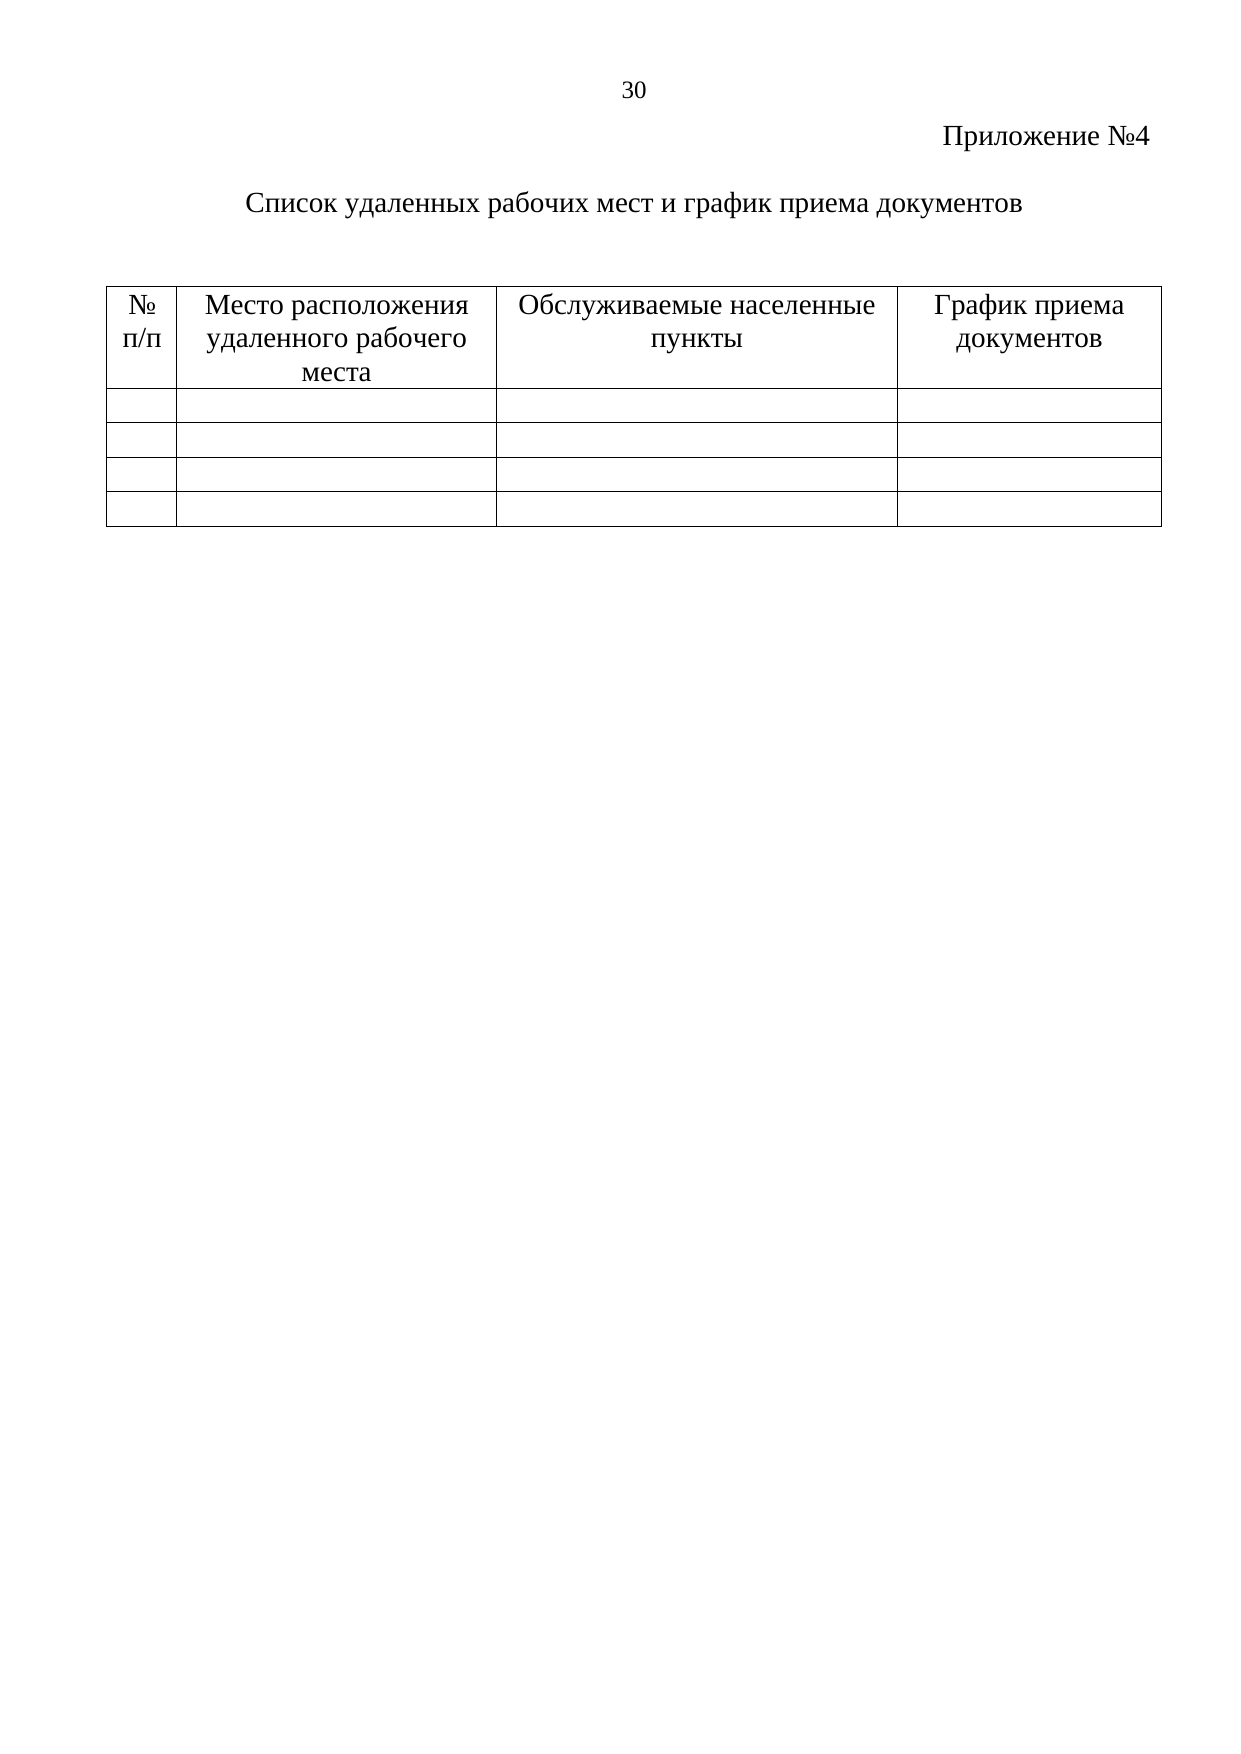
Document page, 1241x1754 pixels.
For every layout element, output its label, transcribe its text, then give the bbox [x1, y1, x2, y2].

text Приложение №4 [118, 118, 1150, 152]
text Список удаленных рабочих мест и график приема документов [118, 185, 1150, 219]
table_cell [177, 492, 496, 526]
table_cell [107, 458, 176, 491]
table_cell [898, 458, 1161, 491]
table_cell [497, 492, 897, 526]
table_cell [177, 423, 496, 457]
table_header № п/п [107, 287, 176, 387]
table_cell [107, 492, 176, 526]
table_header Обслуживаемые населенные пункты [497, 287, 897, 387]
table_cell [898, 492, 1161, 526]
table_cell [898, 389, 1161, 422]
table_cell [497, 458, 897, 491]
table_cell [497, 423, 897, 457]
table_cell [107, 423, 176, 457]
table_cell [107, 389, 176, 422]
table_header График приема документов [898, 287, 1161, 387]
table_cell [497, 389, 897, 422]
table_cell [177, 458, 496, 491]
table_cell [177, 389, 496, 422]
table_cell [898, 423, 1161, 457]
table_header Место расположения удаленного рабочего места [177, 287, 496, 387]
